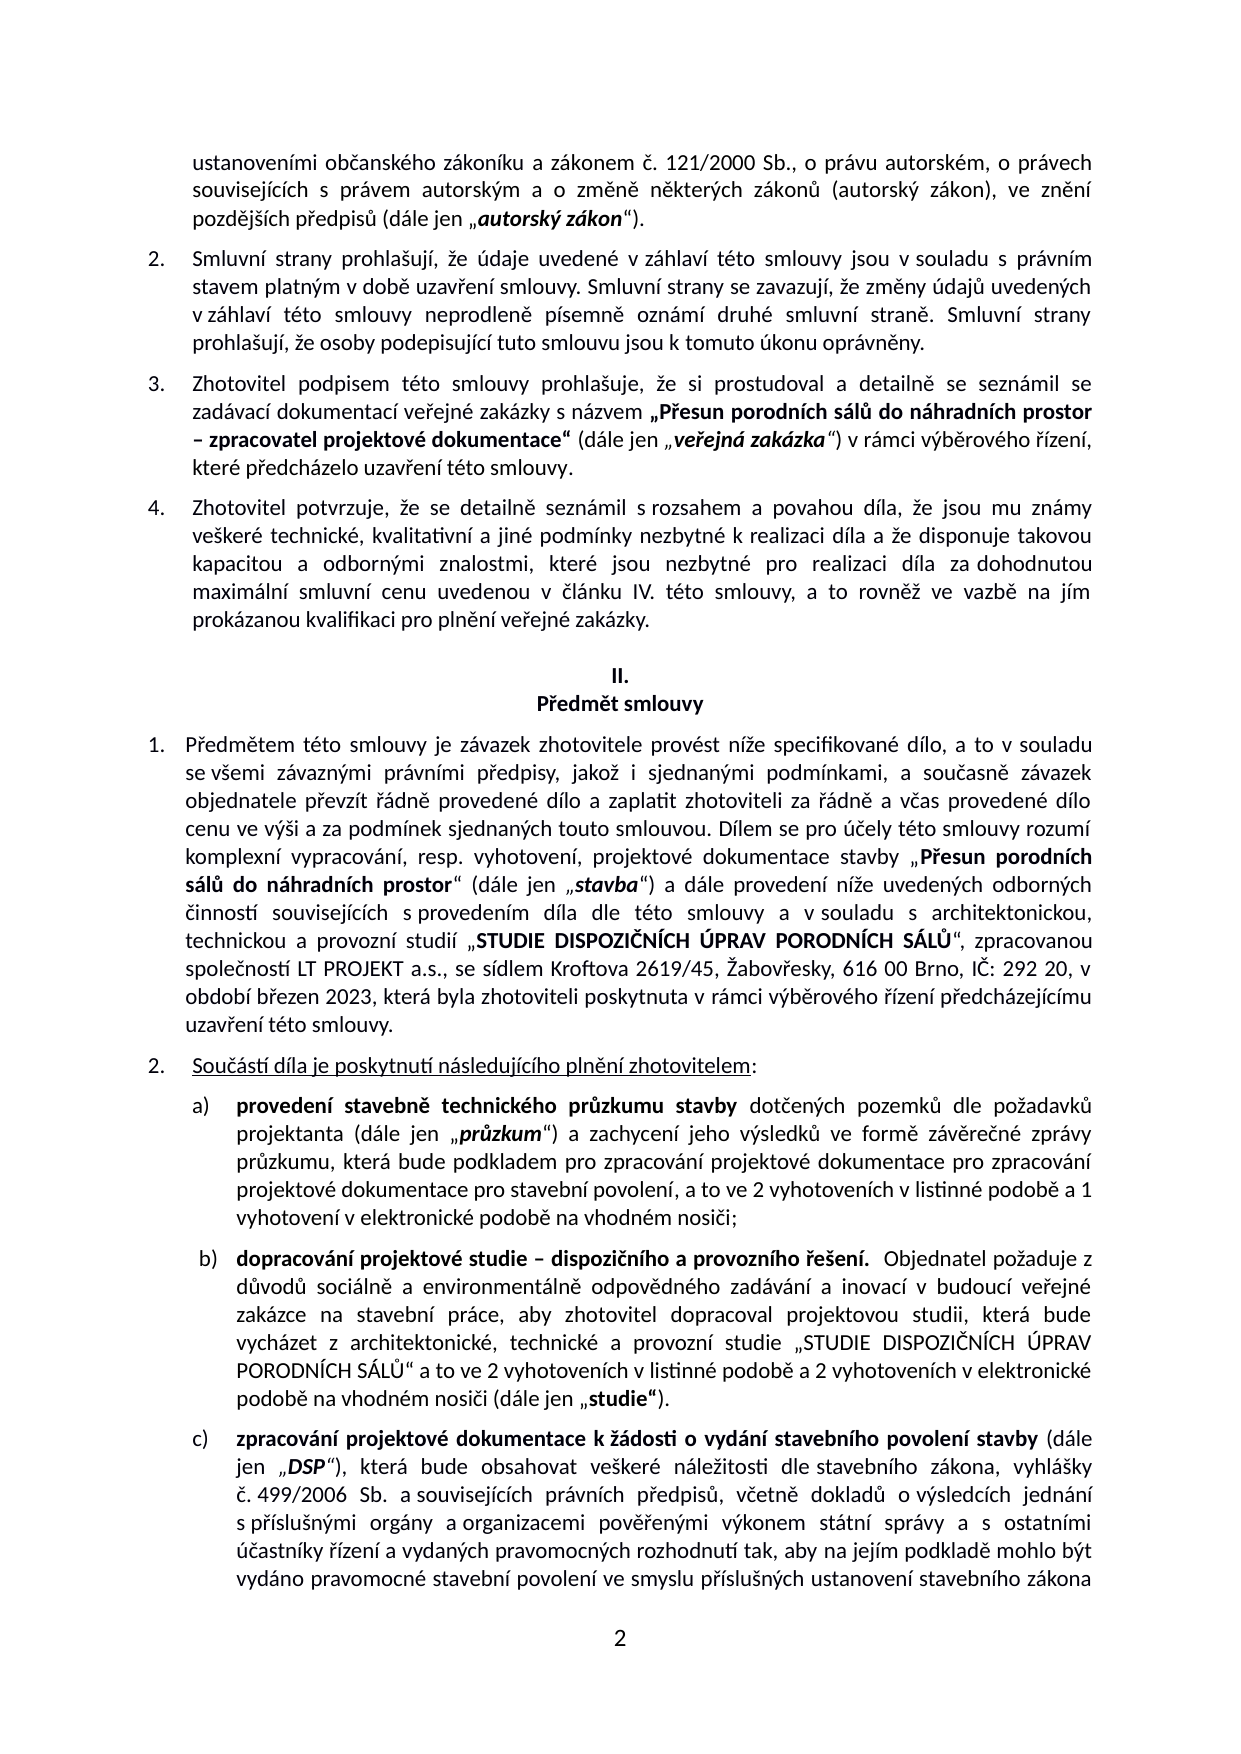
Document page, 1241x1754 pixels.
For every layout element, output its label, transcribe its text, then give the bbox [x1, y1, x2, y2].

list Zhotovitel podpisem této smlouvy prohlašuje, že si prostudoval a detailně se seznámil se zadávací dokumentací veřejné zakázky s názvem „Přesun porodních sálů do náhradních prostor – zpracovatel projektové dokumentace“ (dále jen „veřejná zakázka“) v rámci výběrového řízení, které předcházelo uzavření této smlouvy. [148, 369, 1093, 481]
list Smluvní strany prohlašují, že údaje uvedené v záhlaví této smlouvy jsou v souladu s právním stavem platným v době uzavření smlouvy. Smluvní strany se zavazují, že změny údajů uvedených v záhlaví této smlouvy neprodleně písemně oznámí druhé smluvní straně. Smluvní strany prohlašují, že osoby podepisující tuto smlouvu jsou k tomuto úkonu oprávněny. [148, 244, 1093, 356]
list Předmětem této smlouvy je závazek zhotovitele provést níže specifikované dílo, a to v souladu se všemi závaznými právními předpisy, jakož i sjednanými podmínkami, a současně závazek objednatele převzít řádně provedené dílo a zaplatit zhotoviteli za řádně a včas provedené dílo cenu ve výši a za podmínek sjednaných touto smlouvou. Dílem se pro účely této smlouvy rozumí komplexní vypracování, resp. vyhotovení, projektové dokumentace stavby „Přesun porodních sálů do náhradních prostor“ (dále jen „stavba“) a dále provedení níže uvedených odborných činností souvisejících s provedením díla dle této smlouvy a v souladu s architektonickou, technickou a provozní studií „STUDIE DISPOZIČNÍCH ÚPRAV PORODNÍCH SÁLŮ“, zpracovanou společností LT PROJEKT a.s., se sídlem Kroftova 2619/45, Žabovřesky, 616 00 Brno, IČ: 292 20, v období březen 2023, která byla zhotoviteli poskytnuta v rámci výběrového řízení předcházejícímu uzavření této smlouvy. [148, 730, 1093, 1038]
list provedení stavebně technického průzkumu stavby dotčených pozemků dle požadavků projektanta (dále jen „průzkum“) a zachycení jeho výsledků ve formě závěrečné zprávy průzkumu, která bude podkladem pro zpracování projektové dokumentace pro zpracování projektové dokumentace pro stavební povolení, a to ve 2 vyhotoveních v listinné podobě a 1 vyhotovení v elektronické podobě na vhodném nosiči; [192, 1091, 1093, 1231]
list Součástí díla je poskytnutí následujícího plnění zhotovitelem: [148, 1051, 1093, 1079]
text II. [148, 661, 1093, 689]
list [148, 148, 1093, 232]
list Zhotovitel potvrzuje, že se detailně seznámil s rozsahem a povahou díla, že jsou mu známy veškeré technické, kvalitativní a jiné podmínky nezbytné k realizaci díla a že disponuje takovou kapacitou a odbornými znalostmi, které jsou nezbytné pro realizaci díla za dohodnutou maximální smluvní cenu uvedenou v článku IV. této smlouvy, a to rovněž ve vazbě na jím prokázanou kvalifikaci pro plnění veřejné zakázky. [148, 493, 1093, 633]
text Předmět smlouvy [148, 689, 1093, 717]
list dopracování projektové studie – dispozičního a provozního řešení. Objednatel požaduje z důvodů sociálně a environmentálně odpovědného zadávání a inovací v budoucí veřejné zakázce na stavební práce, aby zhotovitel dopracoval projektovou studii, která bude vycházet z architektonické, technické a provozní studie „STUDIE DISPOZIČNÍCH ÚPRAV PORODNÍCH SÁLŮ“ a to ve 2 vyhotoveních v listinné podobě a 2 vyhotoveních v elektronické podobě na vhodném nosiči (dále jen „studie“). [199, 1244, 1093, 1412]
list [192, 1424, 1093, 1593]
